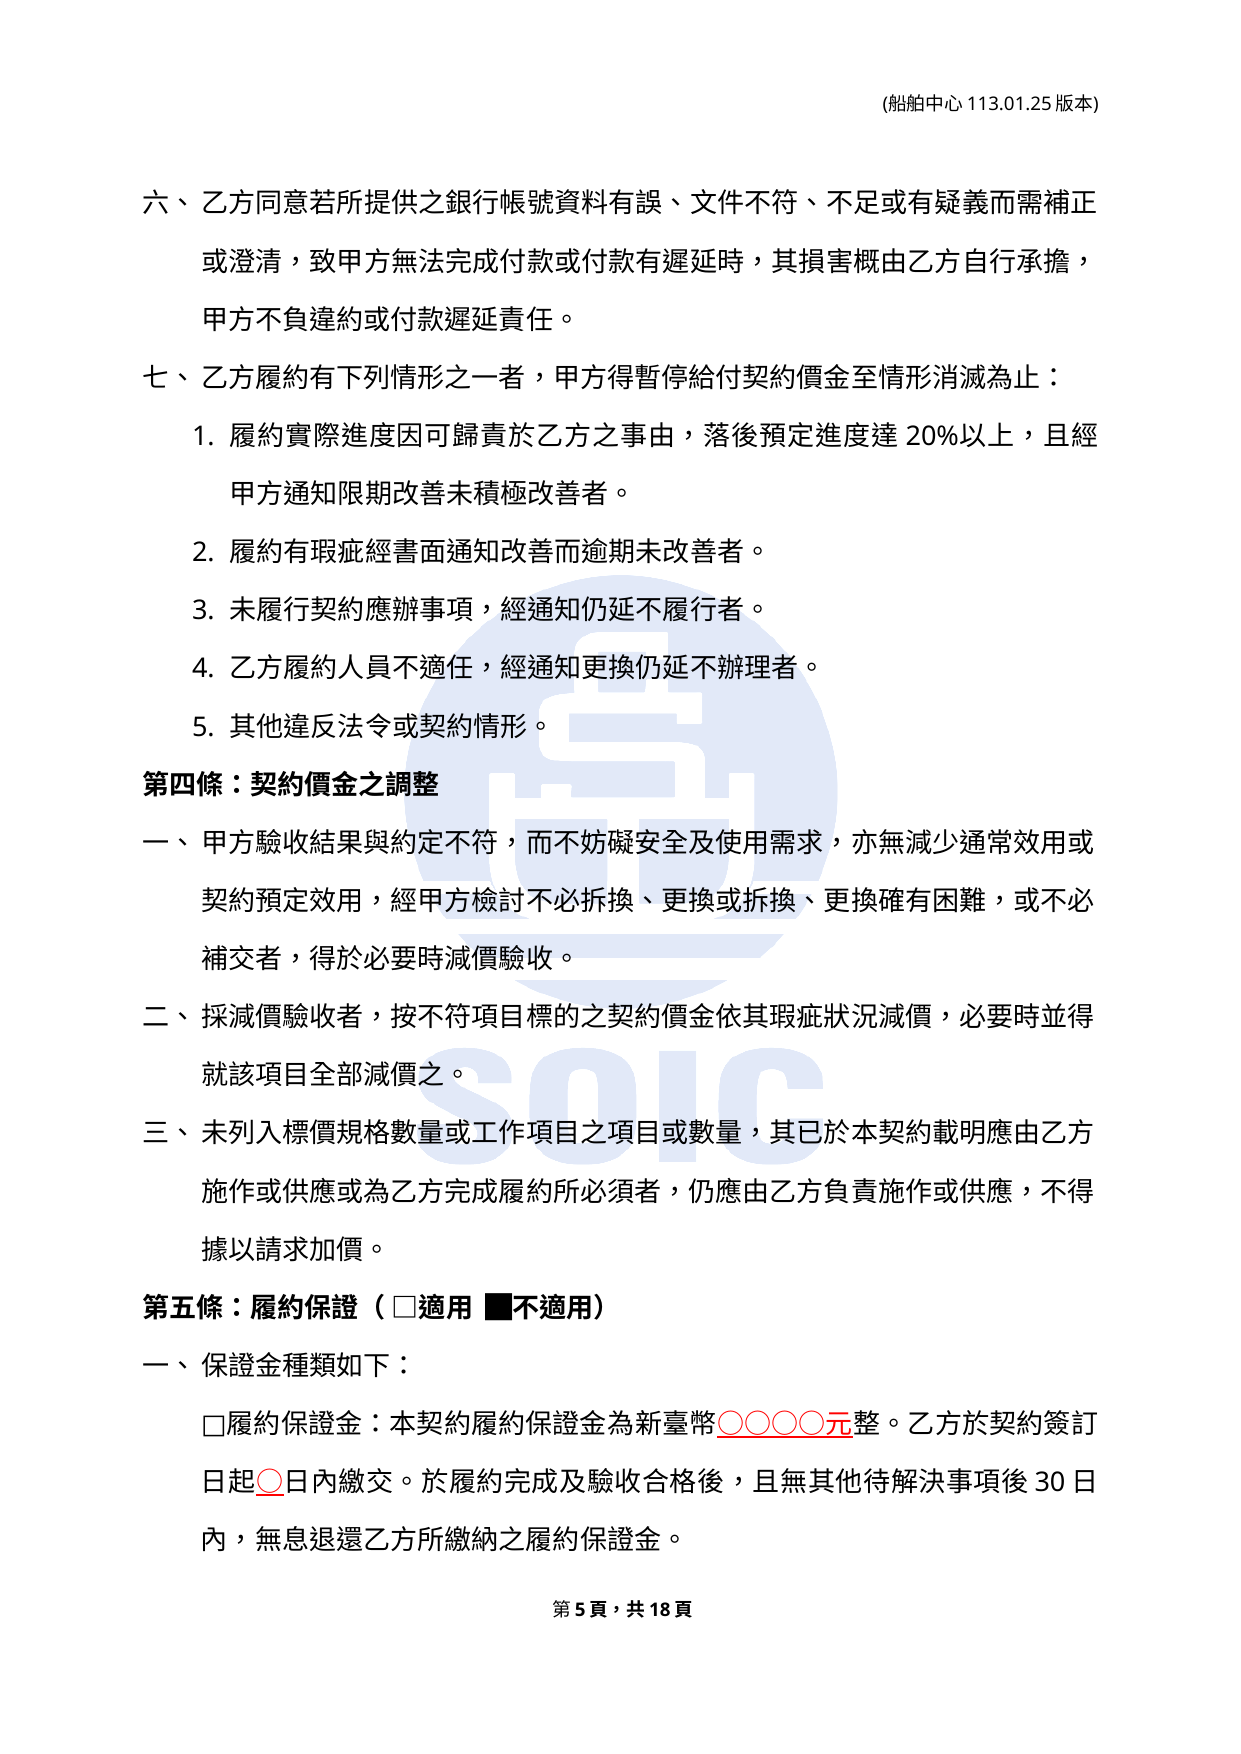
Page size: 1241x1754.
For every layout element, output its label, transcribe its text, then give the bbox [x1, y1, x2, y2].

list 乙方履約人員不適任，經通知更換仍延不辦理者。 [192, 637, 1098, 695]
list 採減價驗收者，按不符項目標的之契約價金依其瑕疵狀況減價，必要時並得就該項目全部減價之。 [142, 986, 1108, 1102]
list 未列入標價規格數量或工作項目之項目或數量，其已於本契約載明應由乙方施作或供應或為乙方完成履約所必須者，仍應由乙方負責施作或供應，不得據以請求加價。 [142, 1102, 1108, 1276]
list 甲方驗收結果與約定不符，而不妨礙安全及使用需求，亦無減少通常效用或契約預定效用，經甲方檢討不必拆換、更換或拆換、更換確有困難，或不必補交者，得於必要時減價驗收。 [142, 811, 1108, 986]
list 未履行契約應辦事項，經通知仍延不履行者。 [192, 579, 1098, 637]
text 第四條：契約價金之調整 [142, 753, 1098, 811]
list 保證金種類如下： [142, 1334, 1098, 1393]
list 乙方同意若所提供之銀行帳號資料有誤、文件不符、不足或有疑義而需補正或澄清，致甲方無法完成付款或付款有遲延時，其損害概由乙方自行承擔，甲方不負違約或付款遲延責任。 [142, 172, 1098, 346]
list 履約有瑕疵經書面通知改善而逾期未改善者。 [192, 521, 1098, 579]
text 第五條：履約保證（ □適用 █不適用） [142, 1276, 1098, 1334]
list 乙方履約有下列情形之一者，甲方得暫停給付契約價金至情形消滅為止： [142, 346, 1098, 404]
list 其他違反法令或契約情形。 [192, 695, 1098, 753]
list 履約實際進度因可歸責於乙方之事由，落後預定進度達20%以上，且經甲方通知限期改善未積極改善者。 [192, 404, 1098, 521]
text □履約保證金：本契約履約保證金為新臺幣○○○○元整。乙方於契約簽訂日起○日內繳交。於履約完成及驗收合格後，且無其他待解決事項後30日內，無息退還乙方所繳納之履約保證金。 [201, 1393, 1098, 1567]
